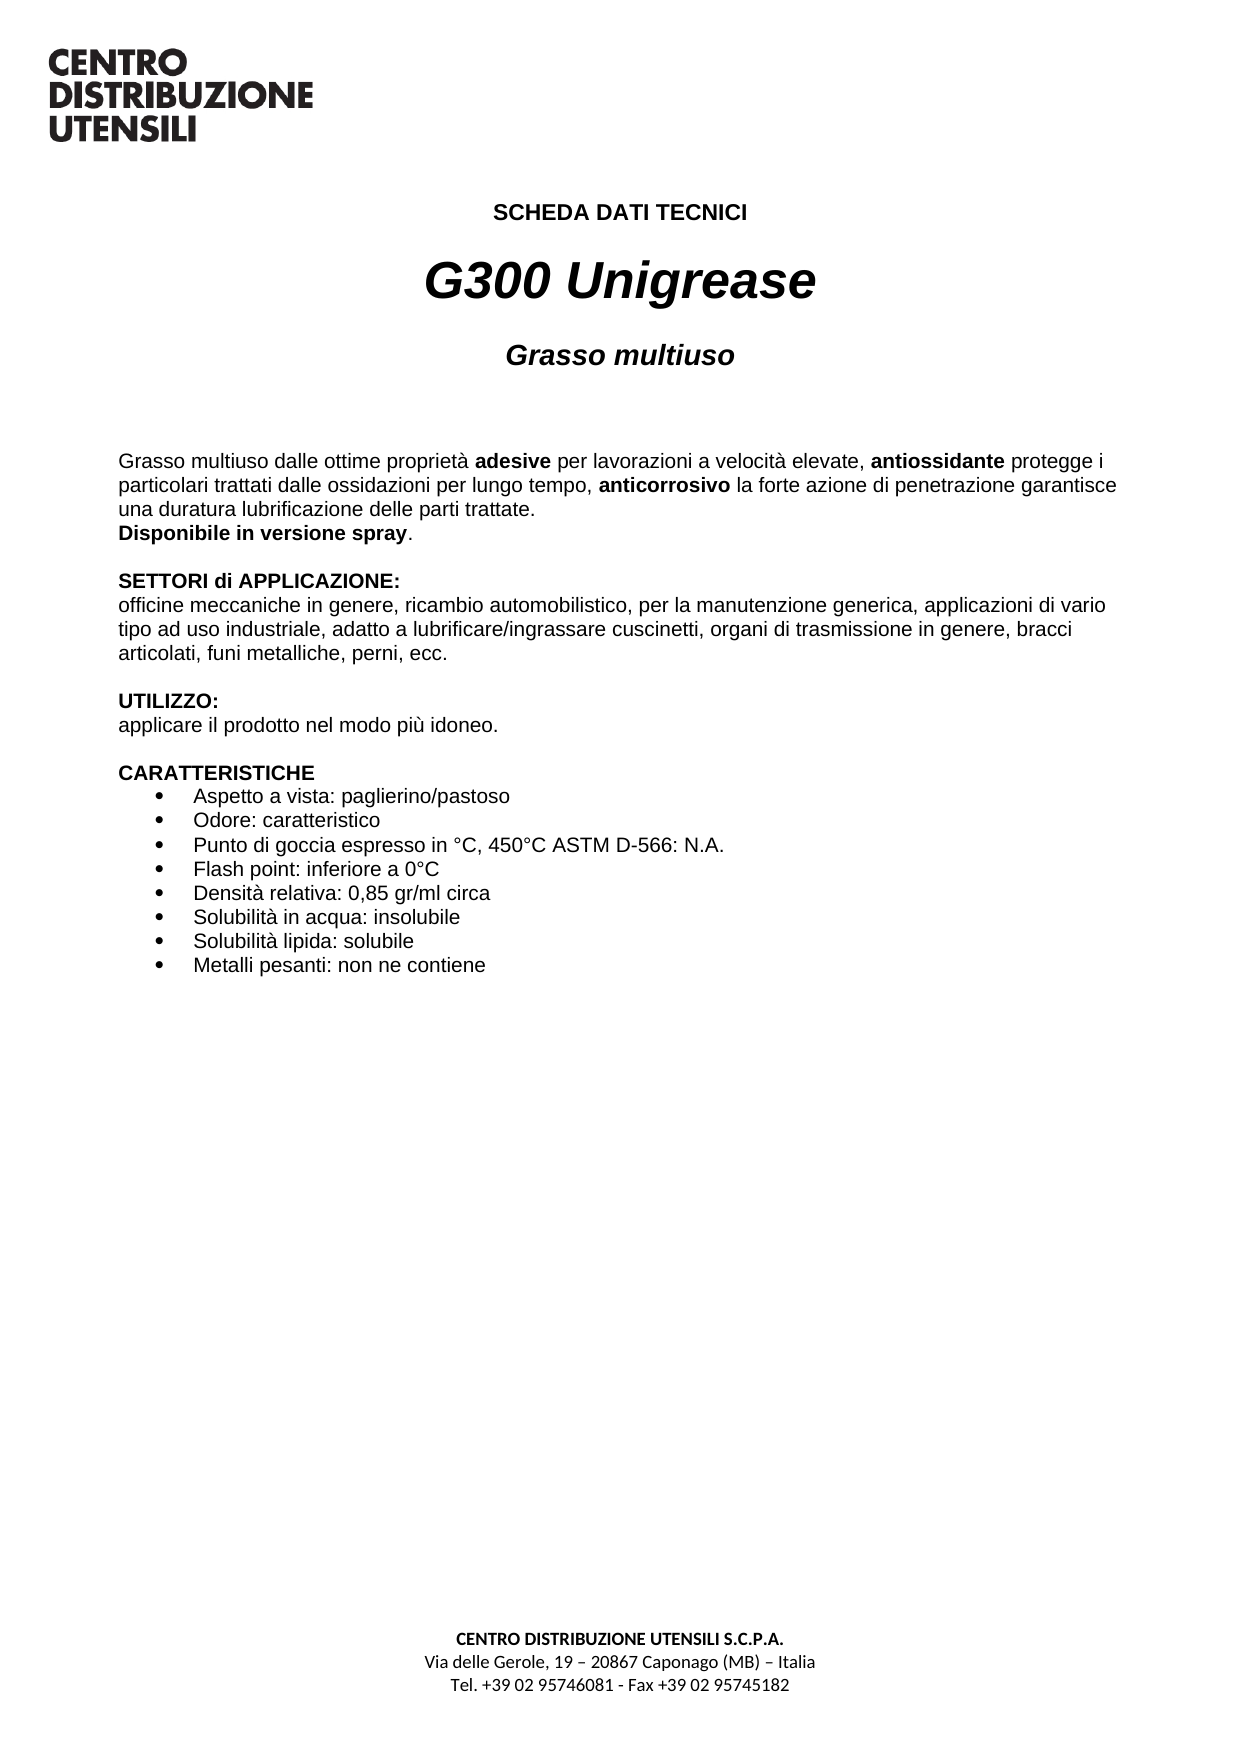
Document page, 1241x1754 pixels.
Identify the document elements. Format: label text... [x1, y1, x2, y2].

list Flash point: inferiore a 0°C [156, 856, 1122, 881]
list Metalli pesanti: non ne contiene [156, 953, 1122, 977]
text SCHEDA DATI TECNICI [118, 199, 1122, 225]
list Aspetto a vista: paglierino/pastoso [156, 784, 1122, 808]
list Densità relativa: 0,85 gr/ml circa [156, 881, 1122, 904]
list Solubilità in acqua: insolubile [156, 904, 1122, 929]
text officine meccaniche in genere, ricambio automobilistico, per la manutenzione generica, applicazioni di vario tipo ad uso industriale, adatto a lubrificare/ingrassare cuscinetti, organi di trasmissione in genere, bracci articolati, funi metalliche, perni, ecc. [118, 593, 1122, 664]
list Punto di goccia espresso in °C, 450°C ASTM D-566: N.A. [156, 832, 1122, 856]
text applicare il prodotto nel modo più idoneo. [118, 712, 1122, 736]
text UTILIZZO: [118, 688, 1122, 712]
list Odore: caratteristico [156, 808, 1122, 832]
picture [48, 48, 313, 142]
text G300 Unigrease [118, 250, 1122, 338]
list Solubilità lipida: solubile [156, 929, 1122, 953]
text SETTORI di APPLICAZIONE: [118, 569, 1122, 593]
text CARATTERISTICHE [118, 760, 1122, 784]
text Disponibile in versione spray. [118, 521, 1122, 545]
text Grasso multiuso dalle ottime proprietà adesive per lavorazioni a velocità elevate, antiossidante protegge i particolari trattati dalle ossidazioni per lungo tempo, anticorrosivo la forte azione di penetrazione garantisce una duratura lubrificazione delle parti trattate. [118, 449, 1122, 521]
text Grasso multiuso [118, 338, 1122, 371]
